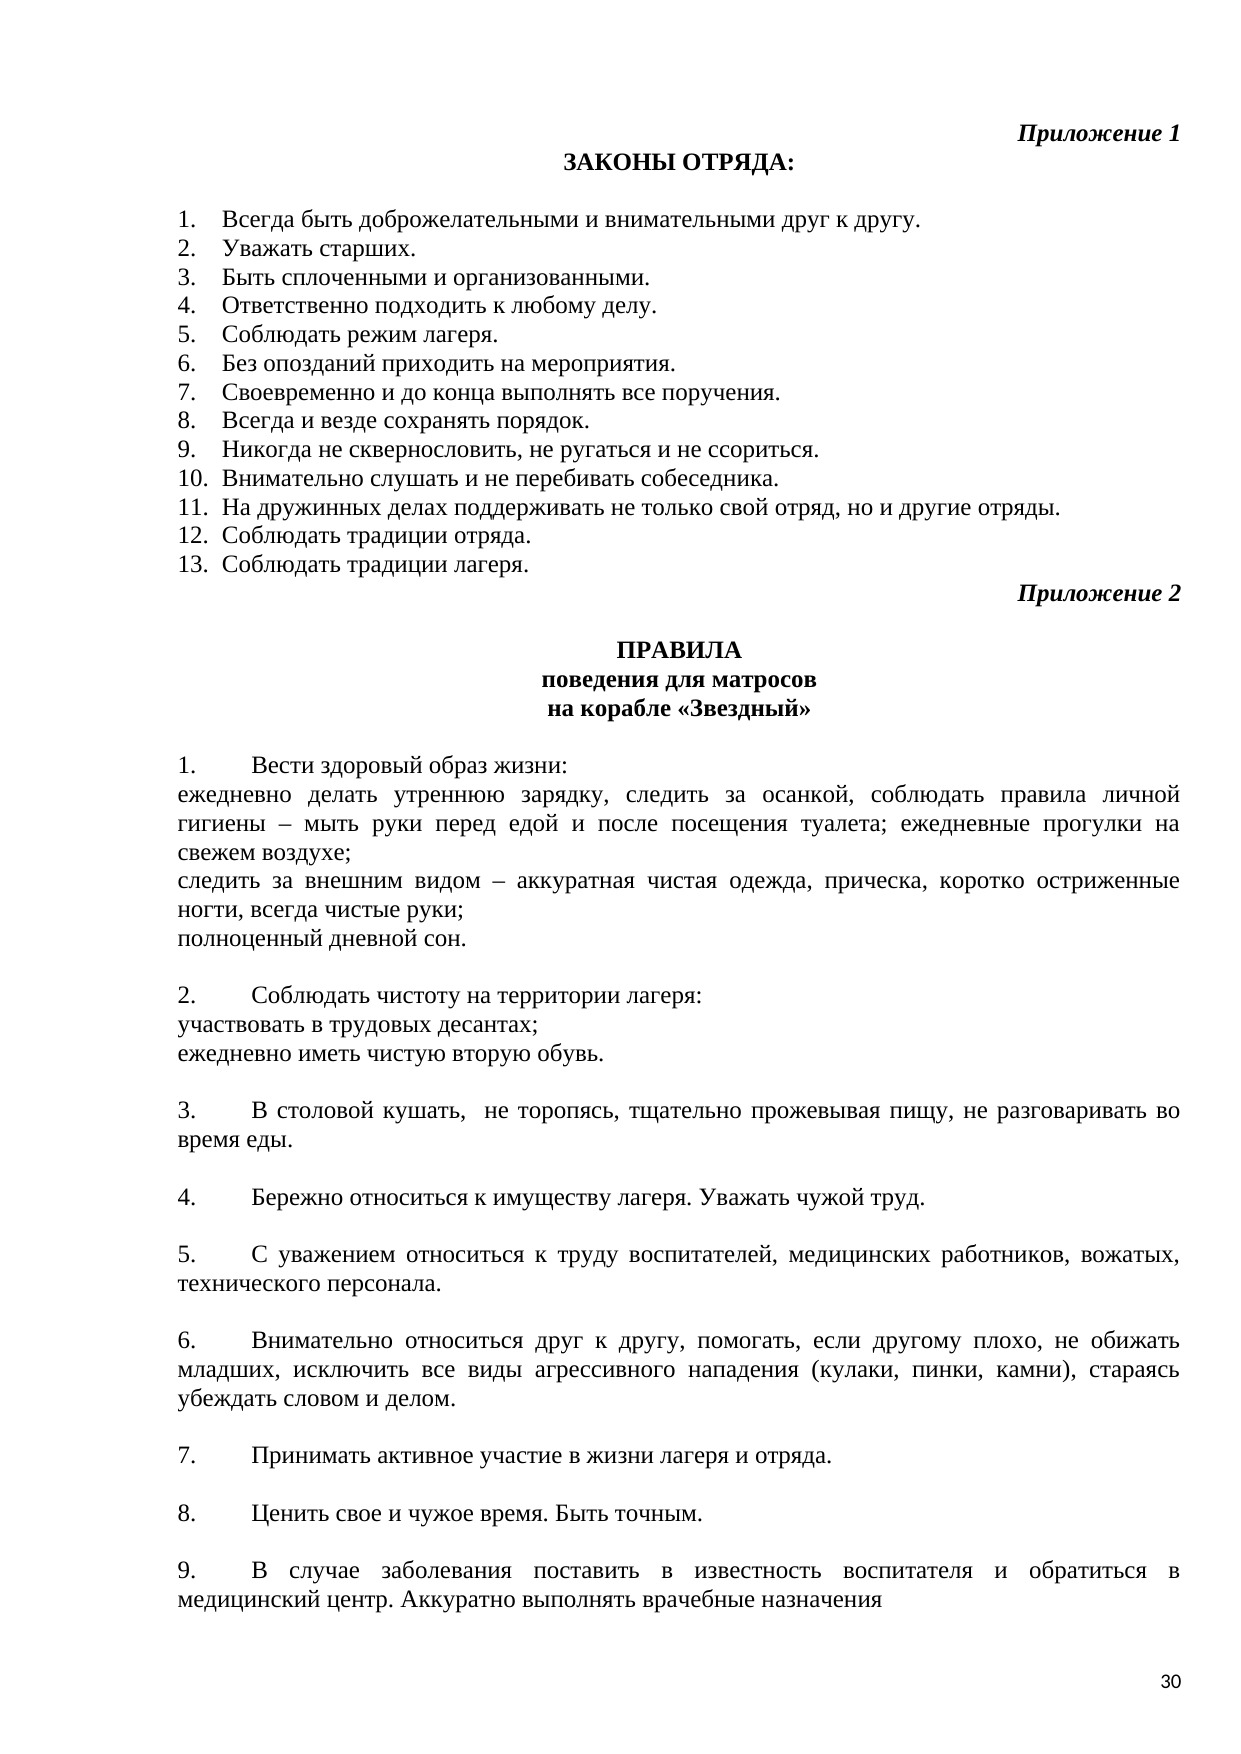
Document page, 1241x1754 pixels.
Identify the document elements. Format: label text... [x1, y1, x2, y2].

text на корабле «Звездный» [177, 693, 1181, 722]
list Всегда быть доброжелательными и внимательными друг к другу. [177, 204, 1181, 233]
list Быть сплоченными и организованными. [177, 262, 1181, 291]
list В случае заболевания поставить в известность воспитателя и обратиться в медицинский центр. Аккуратно выполнять врачебные назначения [177, 1556, 1181, 1613]
list С уважением относиться к труду воспитателей, медицинских работников, вожатых, технического персонала. [177, 1239, 1181, 1297]
text ПРАВИЛА [177, 636, 1181, 664]
list На дружинных делах поддерживать не только свой отряд, но и другие отряды. [177, 492, 1181, 521]
list Всегда и везде сохранять порядок. [177, 406, 1181, 434]
list Без опозданий приходить на мероприятия. [177, 348, 1181, 377]
list Ответственно подходить к любому делу. [177, 291, 1181, 319]
list Ценить свое и чужое время. Быть точным. [177, 1498, 1181, 1527]
list Соблюдать традиции отряда. [177, 521, 1181, 549]
text ЗАКОНЫ ОТРЯДА: [177, 147, 1181, 176]
text ежедневно делать утреннюю зарядку, следить за осанкой, соблюдать правила личной гигиены – мыть руки перед едой и после посещения туалета; ежедневные прогулки на свежем воздухе; [177, 779, 1181, 866]
text следить за внешним видом – аккуратная чистая одежда, прическа, коротко остриженные ногти, всегда чистые руки; [177, 866, 1181, 923]
text участвовать в трудовых десантах; [177, 1009, 1181, 1038]
list Своевременно и до конца выполнять все поручения. [177, 377, 1181, 406]
list Принимать активное участие в жизни лагеря и отряда. [177, 1441, 1181, 1469]
list Вести здоровый образ жизни: [177, 751, 1181, 779]
list Бережно относиться к имуществу лагеря. Уважать чужой труд. [177, 1182, 1181, 1211]
text полноценный дневной сон. [177, 923, 1181, 952]
text ежедневно иметь чистую вторую обувь. [177, 1038, 1181, 1067]
list Внимательно слушать и не перебивать собеседника. [177, 463, 1181, 492]
list Соблюдать традиции лагеря. [177, 549, 1181, 578]
text поведения для матросов [177, 664, 1181, 693]
list Внимательно относиться друг к другу, помогать, если другому плохо, не обижать младших, исключить все виды агрессивного нападения (кулаки, пинки, камни), стараясь убеждать словом и делом. [177, 1326, 1181, 1412]
list Соблюдать чистоту на территории лагеря: [177, 981, 1181, 1009]
list Уважать старших. [177, 233, 1181, 262]
list Соблюдать режим лагеря. [177, 319, 1181, 348]
text Приложение 1 [177, 118, 1181, 147]
list Никогда не сквернословить, не ругаться и не ссориться. [177, 434, 1181, 463]
list В столовой кушать, не торопясь, тщательно прожевывая пищу, не разговаривать во время еды. [177, 1096, 1181, 1153]
text Приложение 2 [177, 578, 1181, 607]
